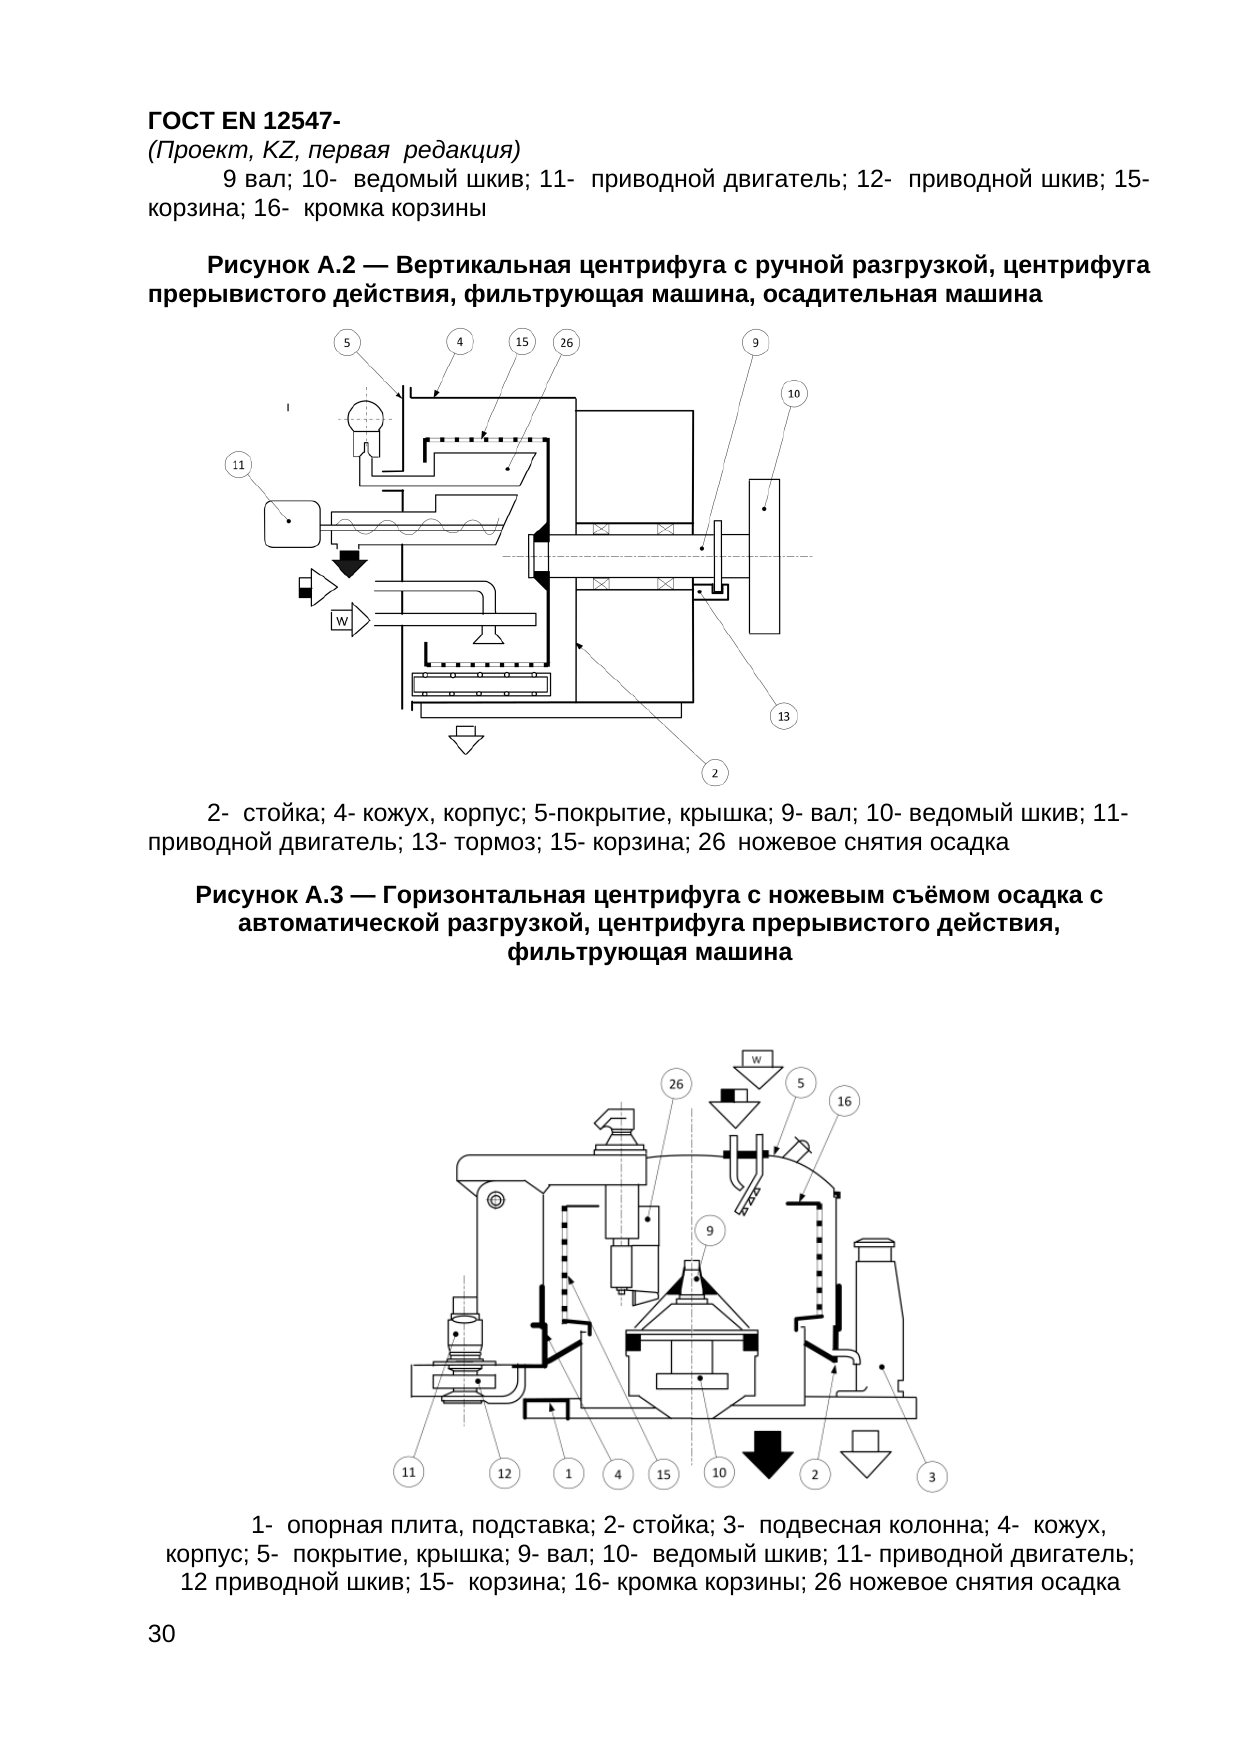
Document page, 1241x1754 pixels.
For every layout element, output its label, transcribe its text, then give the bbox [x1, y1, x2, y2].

text Рисунок A.3 — Горизонтальная центрифуга с ножевым съёмом осадка с автоматической разгрузкой, центрифуга прерывистого действия, фильтрующая машина [148, 880, 1152, 966]
text 2- стойка; 4- кожух, корпус; 5-покрытие, крышка; 9- вал; 10- ведомый шкив; 11- приводной двигатель; 13- тормоз; 15- корзина; 26 ножевое снятия осадка [148, 798, 1152, 856]
text 1- опорная плита, подставка; 2- стойка; 3- подвесная колонна; 4- кожух, корпус; 5- покрытие, крышка; 9- вал; 10- ведомый шкив; 11- приводной двигатель; 12 приводной шкив; 15- корзина; 16- кромка корзины; 26 ножевое снятия осадка [150, 1510, 1152, 1596]
text Рисунок A.2 — Вертикальная центрифуга с ручной разгрузкой, центрифуга прерывистого действия, фильтрующая машина, осадительная машина [148, 250, 1152, 307]
text 9 вал; 10- ведомый шкив; 11- приводной двигатель; 12- приводной шкив; 15- корзина; 16- кромка корзины [148, 164, 1152, 221]
picture [360, 1023, 999, 1510]
picture [206, 307, 857, 799]
